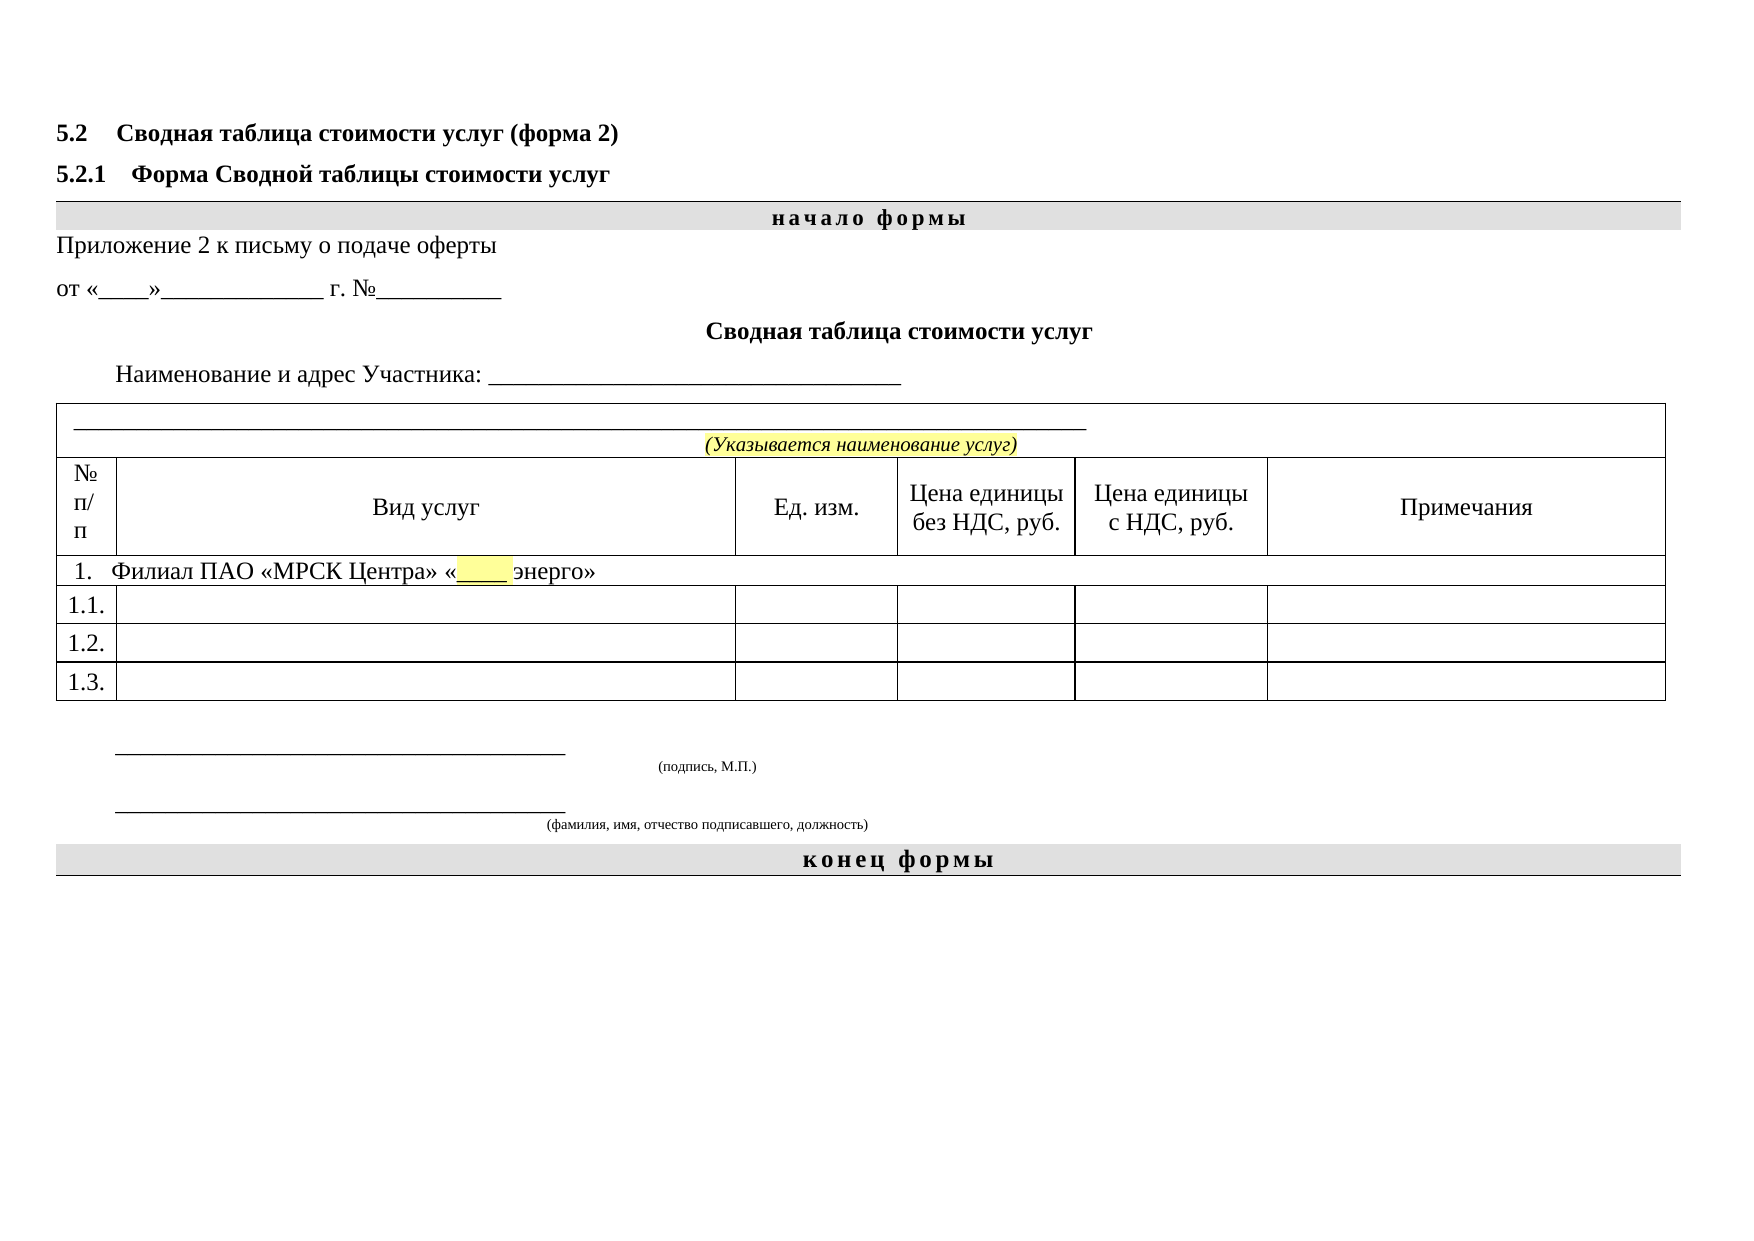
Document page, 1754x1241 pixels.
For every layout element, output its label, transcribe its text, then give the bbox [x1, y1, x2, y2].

table_cell [736, 586, 897, 623]
table_cell [1076, 663, 1267, 699]
table_cell Филиал ПАО «МРСК Центра» «____ энерго» [57, 556, 457, 585]
table_cell [1268, 624, 1665, 661]
table_cell [57, 663, 116, 699]
table_cell [117, 663, 735, 699]
table_cell [736, 663, 897, 699]
text ____________________________________ [56, 787, 1683, 816]
table_cell Цена единицы без НДС, руб. [898, 458, 1074, 555]
text Наименование и адрес Участника: _________________________________ [56, 359, 1683, 388]
table_cell [57, 586, 116, 623]
table_cell [1076, 624, 1267, 661]
subtitle Сводная таблица стоимости услуг (форма 2) [56, 118, 1683, 147]
table_cell Ед. изм. [736, 458, 897, 555]
text Приложение 2 к письму о подаче оферты [56, 230, 1683, 259]
text (подпись, М.П.) [56, 758, 1299, 787]
text конец формы [56, 844, 1681, 875]
table_cell [1076, 586, 1267, 623]
text от «____»_____________ г. №__________ [56, 273, 1683, 302]
text (фамилия, имя, отчество подписавшего, должность) [56, 816, 1299, 844]
table_cell [898, 624, 1074, 661]
table_cell [1268, 586, 1665, 623]
text ____________________________________ [56, 729, 1683, 758]
table_cell [898, 586, 1074, 623]
table_cell [117, 586, 735, 623]
table_cell Вид услуг [117, 458, 735, 555]
table_cell № п/п [57, 458, 116, 555]
table_cell [57, 624, 116, 661]
table_cell [898, 663, 1074, 699]
text начало формы [56, 202, 1681, 230]
table_header _________________________________________________________________________________ (Указывается наименование услуг) [57, 404, 1665, 457]
table_cell Филиал ПАО «МРСК Центра» «____ энерго» [513, 556, 1665, 585]
text Сводная таблица стоимости услуг [56, 316, 1683, 345]
table_cell [1268, 663, 1665, 699]
table_cell Примечания [1268, 458, 1665, 555]
table_cell [736, 624, 897, 661]
subtitle Форма Сводной таблицы стоимости услуг [56, 159, 1683, 188]
table_cell Цена единицы с НДС, руб. [1076, 458, 1267, 555]
table_cell [117, 624, 735, 661]
